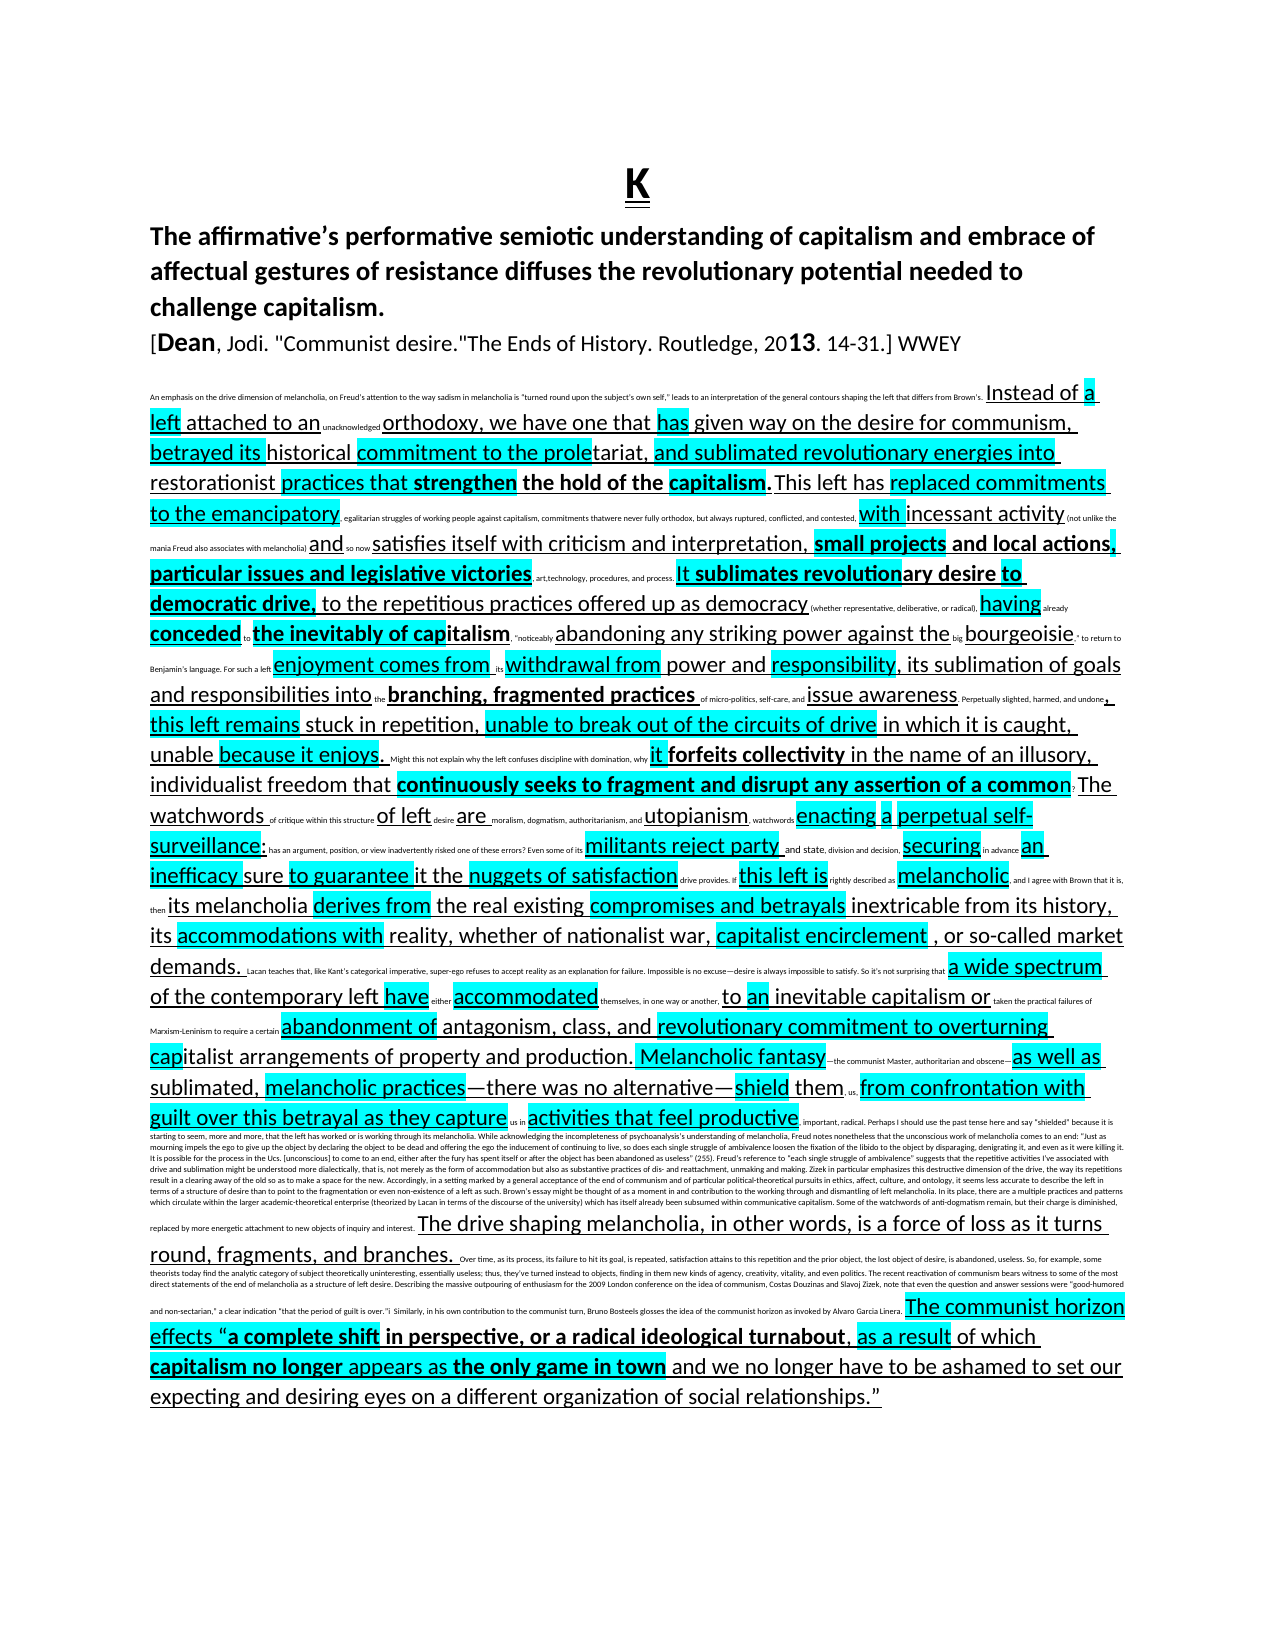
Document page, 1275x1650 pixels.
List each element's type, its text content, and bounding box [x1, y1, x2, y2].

subtitle The affirmative’s performative semiotic understanding of capitalism and embrace of affectual gestures of resistance diffuses the revolutionary potential needed to challenge capitalism. [150, 219, 1125, 323]
text An emphasis on the drive dimension of melancholia, on Freud’s attention to the way sadism in melancholia is “turned round upon the subject’s own self,” leads to an interpretation of the general contours shaping the left that differs from Brown’s. Instead of a left attached to an unacknowledged orthodoxy, we have one that has given way on the desire for communism, betrayed its historical commitment to the proletariat, and sublimated revolutionary energies into restorationist practices that strengthen the hold of the capitalism. This left has replaced commitments to the emancipatory, egalitarian struggles of working people against capitalism, commitments thatwere never fully orthodox, but always ruptured, conflicted, and contested, with incessant activity (not unlike the mania Freud also associates with melancholia) and so now satisfies itself with criticism and interpretation, small projects and local actions, particular issues and legislative victories, art,technology, procedures, and process. It sublimates revolutionary desire to democratic drive, to the repetitious practices offered up as democracy (whether representative, deliberative, or radical), having already conceded to the inevitably of capitalism, “noticeably abandoning any striking power against the big bourgeoisie,” to return to Benjamin’s language. For such a left enjoyment comes from its withdrawal from power and responsibility, its sublimation of goals and responsibilities into the branching, fragmented practices of micro-politics, self-care, and issue awareness. Perpetually slighted, harmed, and undone, this left remains stuck in repetition, unable to break out of the circuits of drive in which it is caught, unable because it enjoys. Might this not explain why the left confuses discipline with domination, why it forfeits collectivity in the name of an illusory, individualist freedom that continuously seeks to fragment and disrupt any assertion of a common? The watchwords of critique within this structure of left desire are moralism, dogmatism, authoritarianism, and utopianism, watchwords enacting a perpetual self-surveillance: has an argument, position, or view inadvertently risked one of these errors? Even some of its militants reject party and state, division and decision, securing in advance an inefficacy sure to guarantee it the nuggets of satisfaction drive provides. If this left is rightly described as melancholic, and I agree with Brown that it is, then its melancholia derives from the real existing compromises and betrayals inextricable from its history, its accommodations with reality, whether of nationalist war, capitalist encirclement , or so-called market demands. Lacan teaches that, like Kant’s categorical imperative, super-ego refuses to accept reality as an explanation for failure. Impossible is no excuse—desire is always impossible to satisfy. So it’s not surprising that a wide spectrum of the contemporary left have either accommodated themselves, in one way or another, to an inevitable capitalism or taken the practical failures of Marxism-Leninism to require a certain abandonment of antagonism, class, and revolutionary commitment to overturning capitalist arrangements of property and production. Melancholic fantasy—the communist Master, authoritarian and obscene—as well as sublimated, melancholic practices—there was no alternative—shield them, us, from confrontation with guilt over this betrayal as they capture us in activities that feel productive, important, radical. Perhaps I should use the past tense here and say “shielded” because it is starting to seem, more and more, that the left has worked or is working through its melancholia. While acknowledging the incompleteness of psychoanalysis’s understanding of melancholia, Freud notes nonetheless that the unconscious work of melancholia comes to an end: “Just as mourning impels the ego to give up the object by declaring the object to be dead and offering the ego the inducement of continuing to live, so does each single struggle of ambivalence loosen the fixation of the libido to the object by disparaging, denigrating it, and even as it were killing it. It is possible for the process in the Ucs. [unconscious] to come to an end, either after the fury has spent itself or after the object has been abandoned as useless” (255). Freud’s reference to “each single struggle of ambivalence” suggests that the repetitive activities I’ve associated with drive and sublimation might be understood more dialectically, that is, not merely as the form of accommodation but also as substantive practices of dis- and reattachment, unmaking and making. Zizek in particular emphasizes this destructive dimension of the drive, the way its repetitions result in a clearing away of the old so as to make a space for the new. Accordingly, in a setting marked by a general acceptance of the end of communism and of particular political-theoretical pursuits in ethics, affect, culture, and ontology, it seems less accurate to describe the left in terms of a structure of desire than to point to the fragmentation or even non-existence of a left as such. Brown’s essay might be thought of as a moment in and contribution to the working through and dismantling of left melancholia. In its place, there are a multiple practices and patterns which circulate within the larger academic-theoretical enterprise (theorized by Lacan in terms of the discourse of the university) which has itself already been subsumed within communicative capitalism. Some of the watchwords of anti-dogmatism remain, but their charge is diminished, replaced by more energetic attachment to new objects of inquiry and interest. The drive shaping melancholia, in other words, is a force of loss as it turns round, fragments, and branches. Over time, as its process, its failure to hit its goal, is repeated, satisfaction attains to this repetition and the prior object, the lost object of desire, is abandoned, useless. So, for example, some theorists today find the analytic category of subject theoretically uninteresting, essentially useless; thus, they’ve turned instead to objects, finding in them new kinds of agency, creativity, vitality, and even politics. The recent reactivation of communism bears witness to some of the most direct statements of the end of melancholia as a structure of left desire. Describing the massive outpouring of enthusiasm for the 2009 London conference on the idea of communism, Costas Douzinas and Slavoj Zizek, note that even the question and answer sessions were “good-humored and non-sectarian,” a clear indication “that the period of guilt is over.”i Similarly, in his own contribution to the communist turn, Bruno Bosteels glosses the idea of the communist horizon as invoked by Alvaro Garcia Linera. The communist horizon effects “a complete shift in perspective, or a radical ideological turnabout, as a result of which capitalism no longer appears as the only game in town and we no longer have to be ashamed to set our expecting and desiring eyes on a different organization of social relationships.” [150, 378, 1125, 1411]
subtitle K [150, 154, 1125, 210]
text [Dean, Jodi. "Communist desire."The Ends of History. Routledge, 2013. 14-31.] WWEY [150, 326, 1125, 358]
